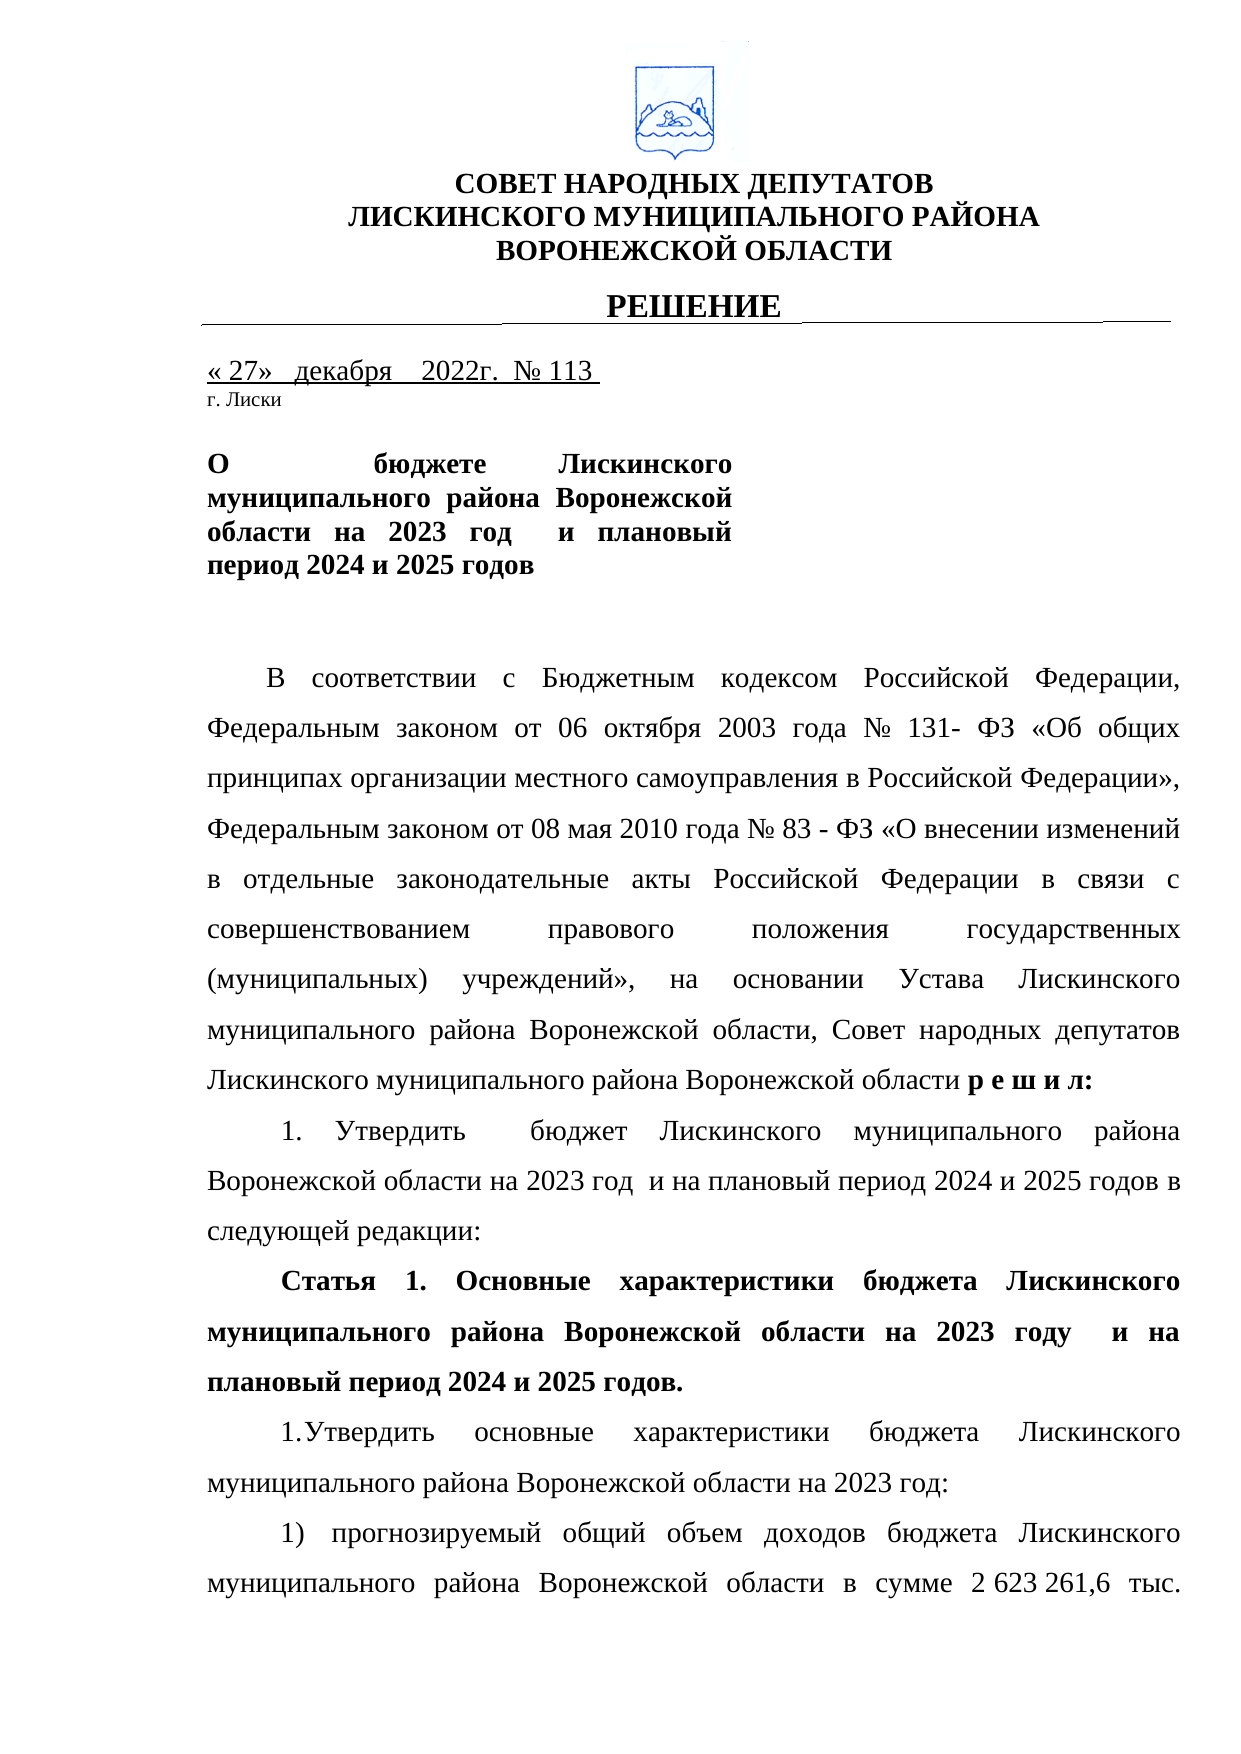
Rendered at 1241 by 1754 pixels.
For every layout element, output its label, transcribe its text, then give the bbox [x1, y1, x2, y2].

text Статья 1. Основные характеристики бюджета Лискинского муниципального района Воронежской области на 2023 году и на плановый период 2024 и 2025 годов. [207, 1263, 1181, 1398]
text ЛИСКИНСКОГО МУНИЦИПАЛЬНОГО РАЙОНА [207, 199, 1181, 233]
text « 27» декабря 2022г. № 113 . [207, 353, 1181, 386]
text РЕШЕНИЕ [207, 286, 1181, 324]
text 1. Утвердить бюджет Лискинского муниципального района Воронежской области на 2023 год и на плановый период 2024 и 2025 годов в следующей редакции: [207, 1113, 1181, 1247]
text В соответствии с Бюджетным кодексом Российской Федерации, Федеральным законом от 06 октября 2003 года № 131- ФЗ «Об общих принципах организации местного самоуправления в Российской Федерации», Федеральным законом от 08 мая 2010 года № 83 - ФЗ «О внесении изменений в отдельные законодательные акты Российской Федерации в связи с совершенствованием правового положения государственных (муниципальных) учреждений», на основании Устава Лискинского муниципального района Воронежской области, Совет народных депутатов Лискинского муниципального района Воронежской области р е ш и л: [207, 660, 1181, 1096]
picture [626, 41, 749, 162]
text СОВЕТ НАРОДНЫХ ДЕПУТАТОВ [207, 166, 1181, 199]
list Утвердить основные характеристики бюджета Лискинского муниципального района Воронежской области на 2023 год: [207, 1414, 1181, 1498]
text г. Лиски [207, 386, 1181, 411]
table_header О бюджете Лискинского муниципального района Воронежской области на 2023 год и плановый период 2024 и 2025 годов [196, 447, 744, 660]
text ВОРОНЕЖСКОЙ ОБЛАСТИ [207, 233, 1181, 267]
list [207, 1515, 1181, 1599]
